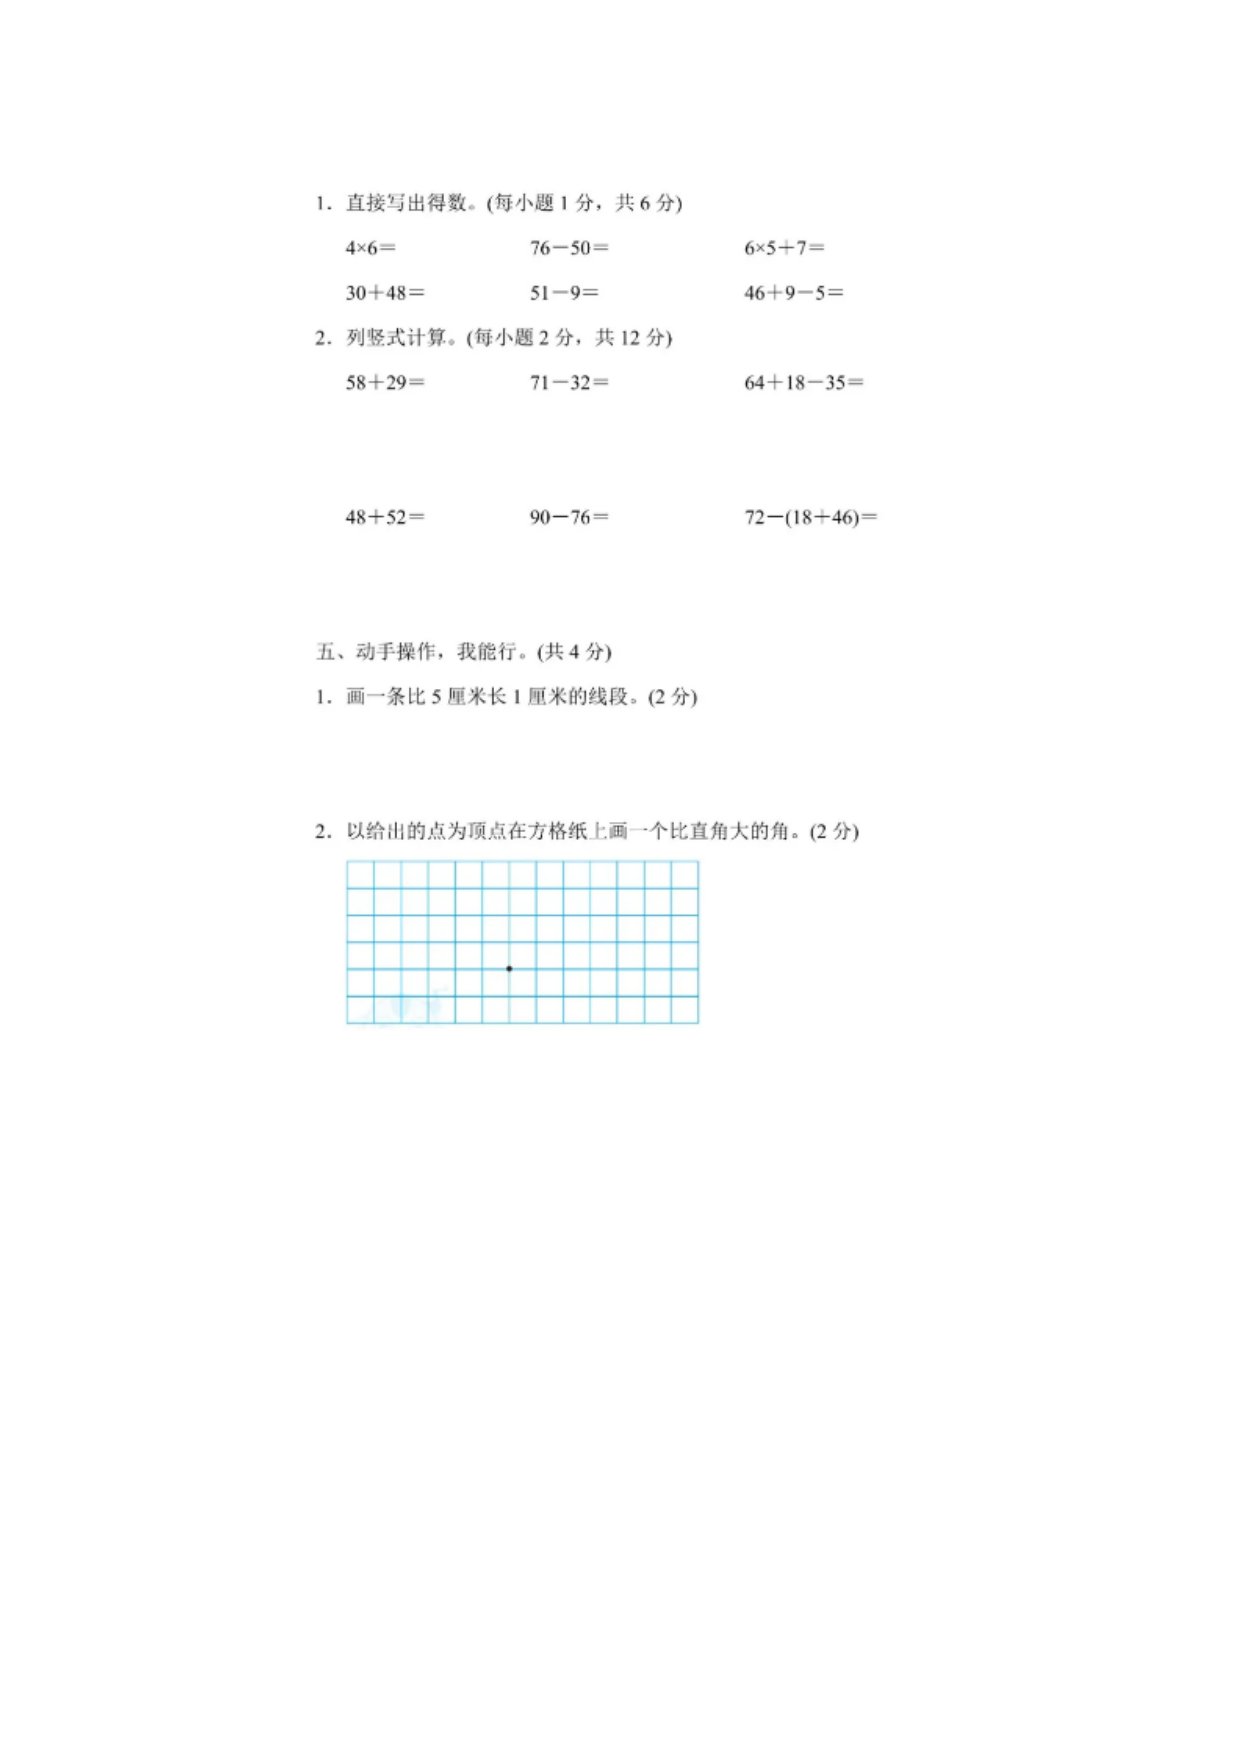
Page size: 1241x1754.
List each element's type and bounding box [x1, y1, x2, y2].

picture [253, 162, 987, 1101]
